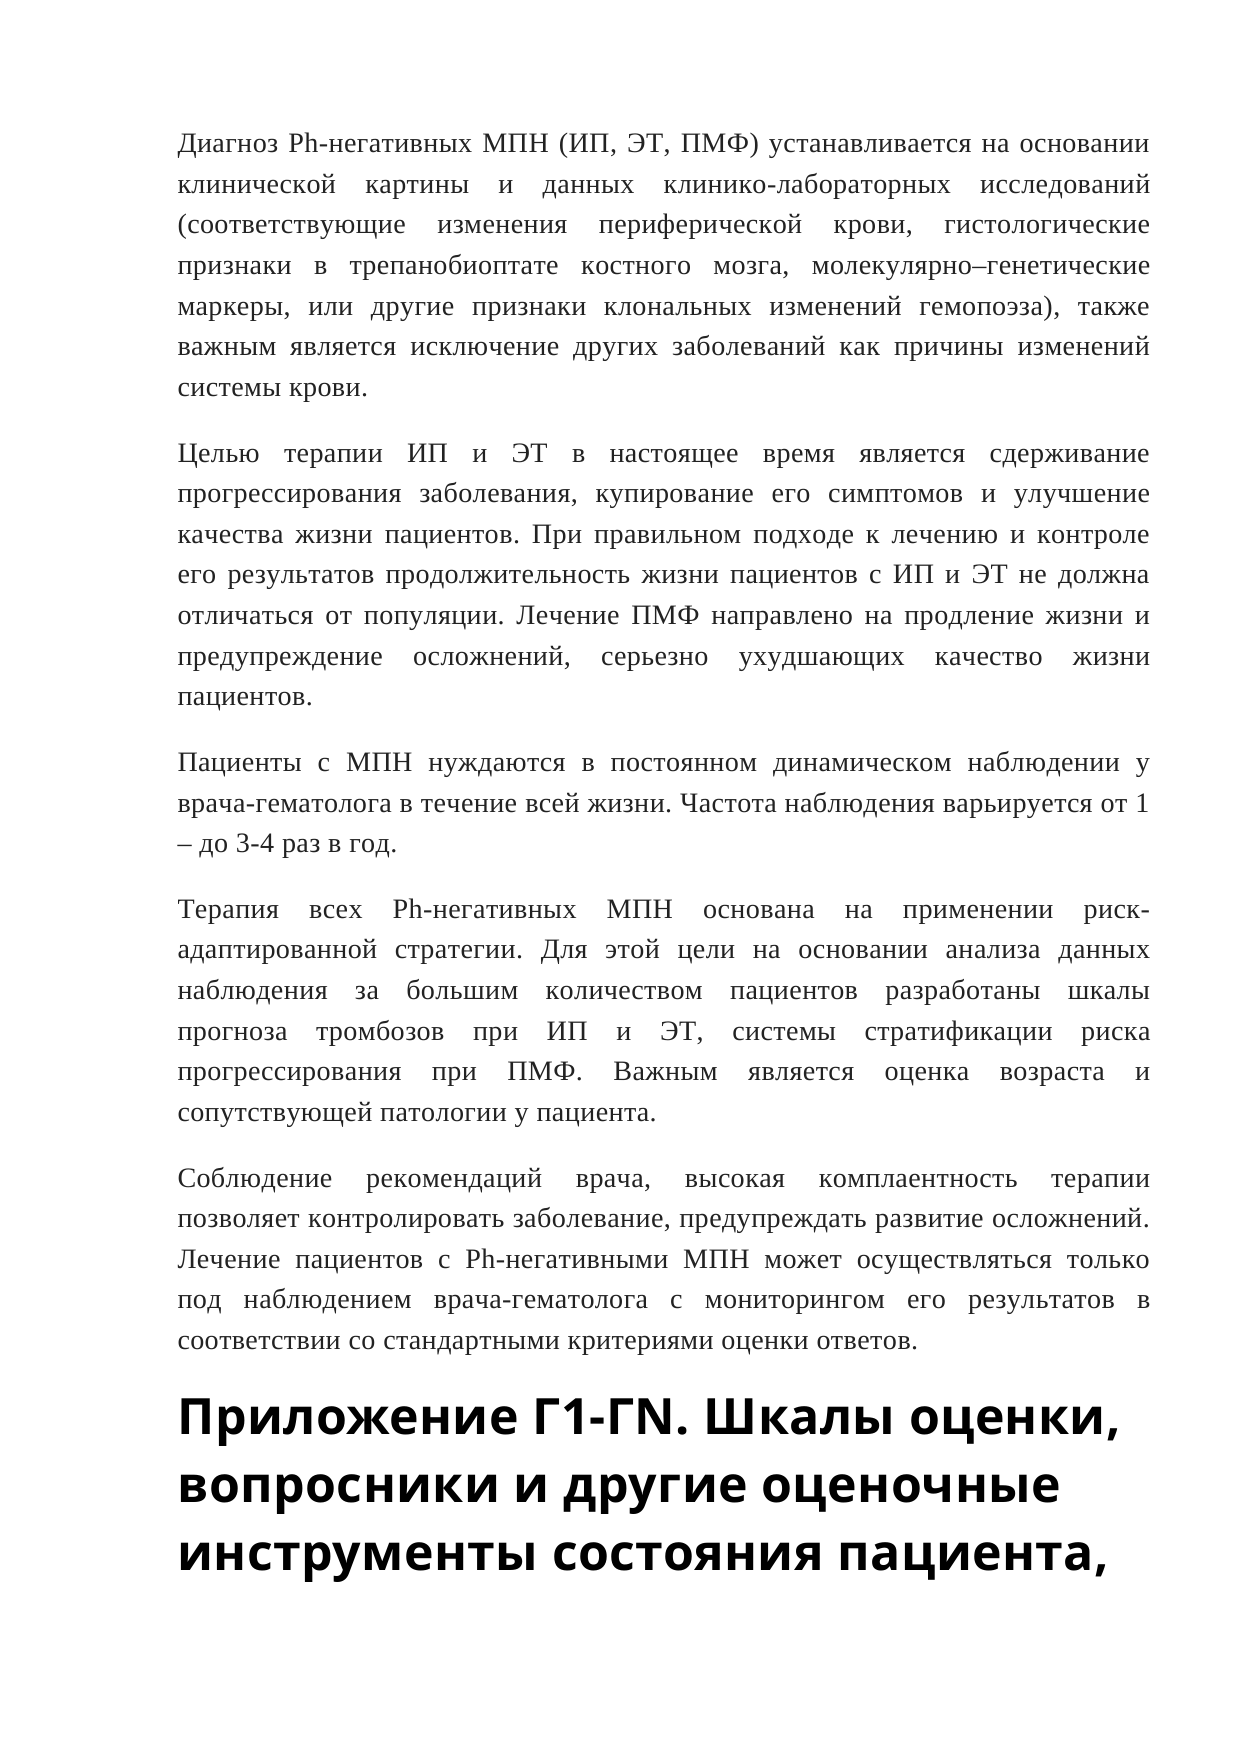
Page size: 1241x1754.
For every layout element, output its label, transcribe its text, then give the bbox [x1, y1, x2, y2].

text Пациенты с МПН нуждаются в постоянном динамическом наблюдении у врача-гематолога в течение всей жизни. Частота наблюдения варьируется от 1 – до 3-4 раз в год. [177, 737, 1152, 859]
text Диагноз Ph-негативных МПН (ИП, ЭТ, ПМФ) устанавливается на основании клинической картины и данных клинико-лабораторных исследований (соответствующие изменения периферической крови, гистологические признаки в трепанобиоптате костного мозга, молекулярно–генетические маркеры, или другие признаки клональных изменений гемопоэза), также важным является исключение других заболеваний как причины изменений системы крови. [177, 118, 1152, 402]
text Терапия всех Ph-негативных МПН основана на применении риск-адаптированной стратегии. Для этой цели на основании анализа данных наблюдения за большим количеством пациентов разработаны шкалы прогноза тромбозов при ИП и ЭТ, системы стратификации риска прогрессирования при ПМФ. Важным является оценка возраста и сопутствующей патологии у пациента. [177, 884, 1152, 1127]
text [177, 1381, 1152, 1585]
text Соблюдение рекомендаций врача, высокая комплаентность терапии позволяет контролировать заболевание, предупреждать развитие осложнений. Лечение пациентов с Ph-негативными МПН может осуществляться только под наблюдением врача-гематолога с мониторингом его результатов в соответствии со стандартными критериями оценки ответов. [177, 1152, 1152, 1356]
text Целью терапии ИП и ЭТ в настоящее время является сдерживание прогрессирования заболевания, купирование его симптомов и улучшение качества жизни пациентов. При правильном подходе к лечению и контроле его результатов продолжительность жизни пациентов с ИП и ЭТ не должна отличаться от популяции. Лечение ПМФ направлено на продление жизни и предупреждение осложнений, серьезно ухудшающих качество жизни пациентов. [177, 427, 1152, 712]
